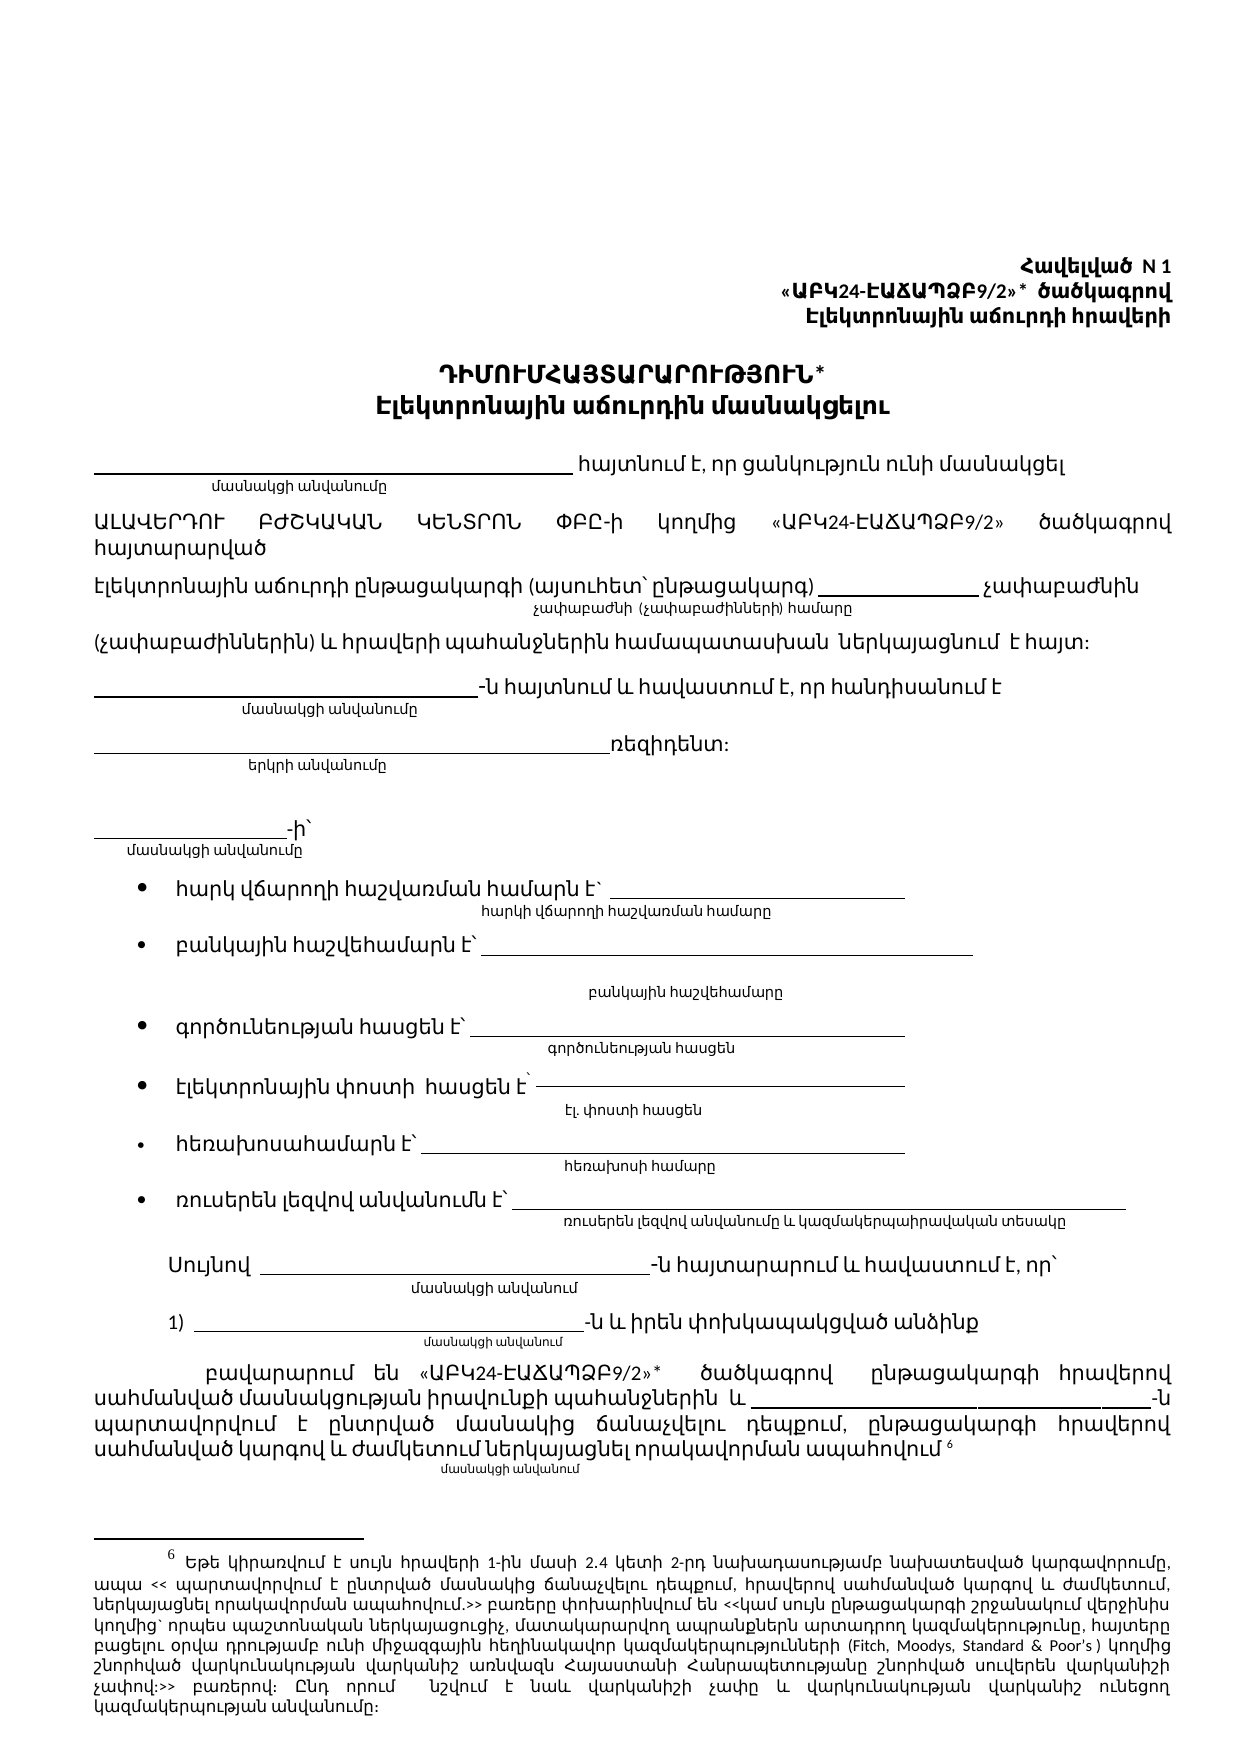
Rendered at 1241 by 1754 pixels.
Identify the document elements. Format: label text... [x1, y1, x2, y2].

text բավարարում են «ԱԲԿ24-ԷԱՃԱՊՁԲ9/2»* ծածկագրով ընթացակարգի հրավերով սահմանված մասնակցության իրավունքի պահանջներին և -ն պարտավորվում է ընտրված մասնակից ճանաչվելու դեպքում, ընթացակարգի հրավերով սահմանված կարգով և ժամկետում ներկայացնել որակավորման ապահովում [94, 1360, 1171, 1462]
text մասնակցի անվանում [94, 1462, 1171, 1487]
text Էլեկտրոնային աճուրդի հրավերի [94, 304, 1171, 329]
list էլեկտրոնային փոստի հասցեն է՝ [138, 1070, 1171, 1101]
text երկրի անվանումը [94, 756, 1171, 787]
list բանկային հաշվեհամարն է՝ [138, 933, 1171, 983]
text ռեզիդենտ: [94, 731, 1171, 756]
text հարկի վճարողի հաշվառման համարը [94, 902, 1171, 933]
list հարկ վճարողի հաշվառման համարն է` [138, 872, 1171, 902]
text էլ. փոստի հասցեն [94, 1101, 1171, 1131]
subtitle Էլեկտրոնային աճուրդին մասնակցելու [94, 390, 1171, 421]
text հայտնում է, որ ցանկություն ունի մասնակցել [94, 451, 1171, 477]
text 1) -ն և իրեն փոխկապակցված անձինք [94, 1309, 1171, 1335]
text մասնակցի անվանում [94, 1335, 1171, 1360]
text -ն հայտնում և հավաստում է, որ հանդիսանում է [94, 670, 1171, 701]
text մասնակցի անվանումը [94, 841, 1171, 872]
list ռուսերեն լեզվով անվանումն է՝ [138, 1187, 1171, 1213]
list հեռախոսահամարն է՝ [138, 1131, 1171, 1157]
text -ի՝ [94, 816, 1171, 841]
text Հավելված N 1 [94, 253, 1171, 278]
text ԱԼԱՎԵՐԴՈՒ ԲԺՇԿԱԿԱՆ ԿԵՆՏՐՈՆ ՓԲԸ-ի կողմից «ԱԲԿ24-ԷԱՃԱՊՁԲ9/2» ծածկագրով հայտարարված [94, 507, 1171, 561]
text «ԱԲԿ24-ԷԱՃԱՊՁԲ9/2»* ծածկագրով [94, 278, 1171, 304]
text հեռախոսի համարը [462, 1157, 1171, 1187]
text (չափաբաժիններին) և հրավերի պահանջներին համապատասխան ներկայացնում է հայտ: [94, 629, 1171, 655]
text ԴԻՄՈՒՄՀԱՅՏԱՐԱՐՈՒԹՅՈՒՆ* [94, 360, 1171, 390]
text գործունեության հասցեն [94, 1040, 1171, 1070]
text մասնակցի անվանումը [94, 477, 1171, 507]
text մասնակցի անվանումը [94, 701, 1171, 731]
text էլեկտրոնային աճուրդի ընթացակարգի (այսուհետ՝ ընթացակարգ) չափաբաժնին [94, 573, 1171, 599]
text չափաբաժնի (չափաբաժինների) համարը [94, 599, 1171, 629]
text բանկային հաշվեհամարը [94, 983, 1171, 1014]
text ռուսերեն լեզվով անվանումը և կազմակերպաիրավական տեսակը [94, 1213, 1171, 1243]
list գործունեության հասցեն է՝ [138, 1014, 1171, 1040]
text մասնակցի անվանում [94, 1279, 1171, 1309]
text Սույնով -ն հայտարարում և հավաստում է, որ՝ [94, 1248, 1171, 1279]
